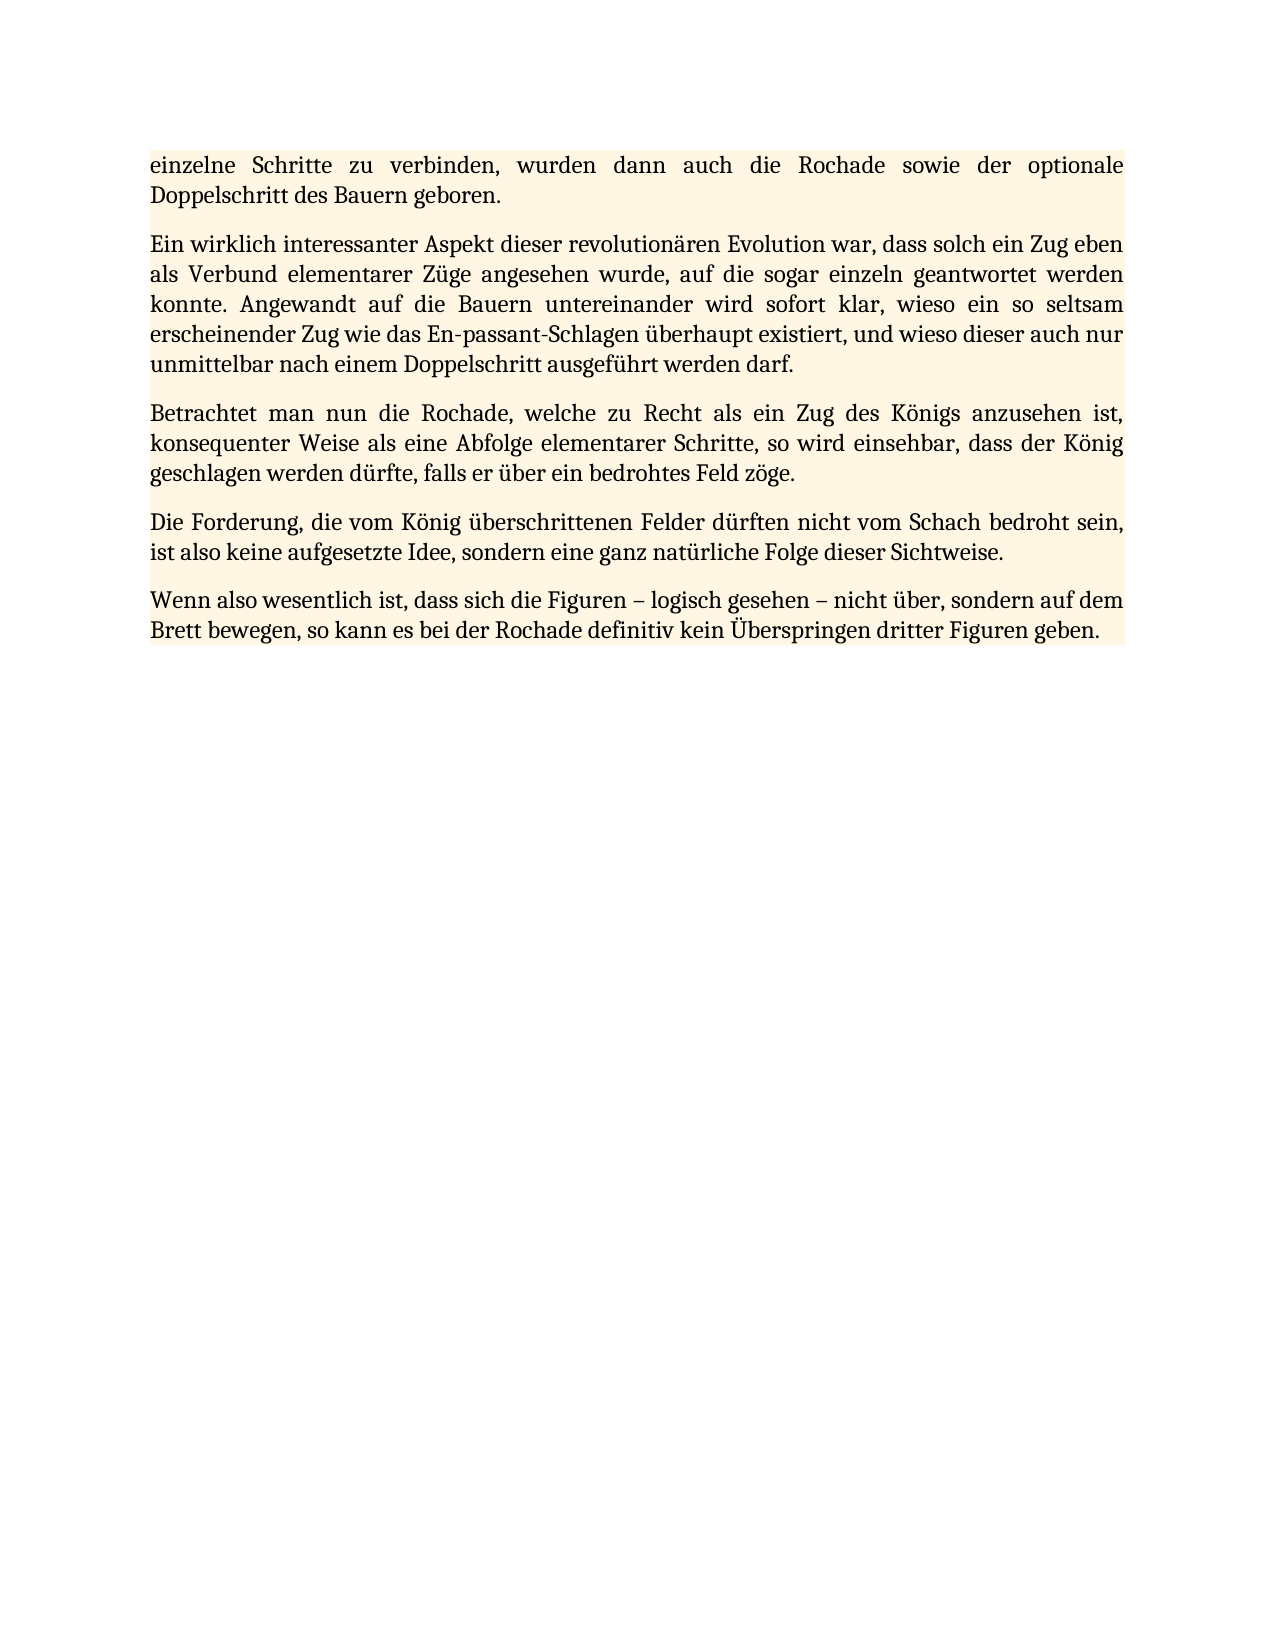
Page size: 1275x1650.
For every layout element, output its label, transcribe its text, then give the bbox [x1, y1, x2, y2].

text Ein wirklich interessanter Aspekt dieser revolutionären Evolution war, dass solch ein Zug eben als Verbund elementarer Züge angesehen wurde, auf die sogar einzeln geantwortet werden konnte. Angewandt auf die Bauern untereinander wird sofort klar, wieso ein so seltsam erscheinender Zug wie das En-passant-Schlagen überhaupt existiert, und wieso dieser auch nur unmittelbar nach einem Doppelschritt ausgeführt werden darf. [150, 229, 1125, 379]
text Betrachtet man nun die Rochade, welche zu Recht als ein Zug des Königs anzusehen ist, konsequenter Weise als eine Abfolge elementarer Schritte, so wird einsehbar, dass der König geschlagen werden dürfte, falls er über ein bedrohtes Feld zöge. [150, 397, 1125, 487]
text Die Forderung, die vom König überschrittenen Felder dürften nicht vom Schach bedroht sein, ist also keine aufgesetzte Idee, sondern eine ganz natürliche Folge dieser Sichtweise. [150, 506, 1125, 566]
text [150, 150, 1125, 210]
text Wenn also wesentlich ist, dass sich die Figuren – logisch gesehen – nicht über, sondern auf dem Brett bewegen, so kann es bei der Rochade definitiv kein Überspringen dritter Figuren geben. [150, 585, 1125, 645]
